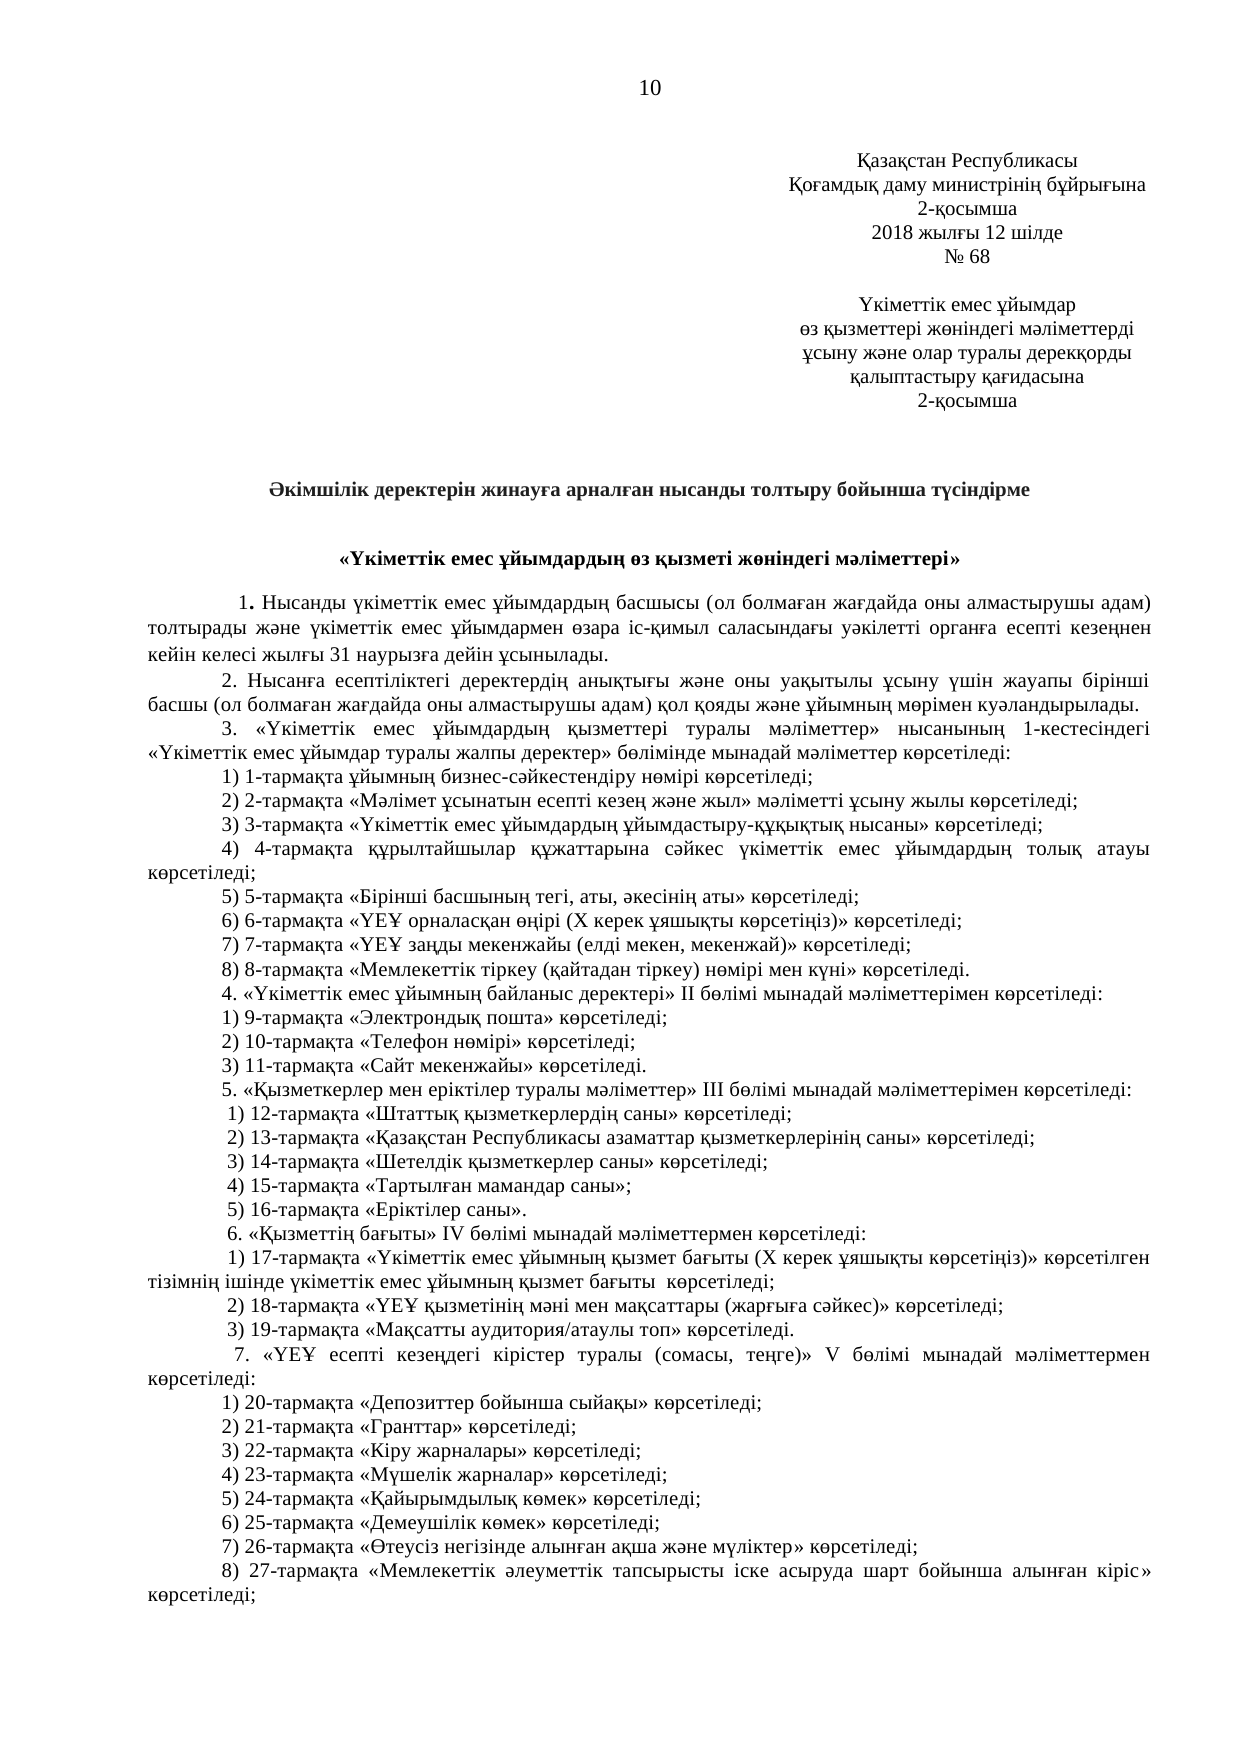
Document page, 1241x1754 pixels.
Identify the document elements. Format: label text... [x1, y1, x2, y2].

text 4) 4-тармақта құрылтайшылар құжаттарына сәйкес үкіметтік емес ұйымдардың толық атауы көрсетіледі; [148, 836, 1152, 884]
text 5) 16-тармақта «Еріктілер саны». [148, 1197, 1152, 1221]
text 4) 15-тармақта «Тартылған мамандар саны»; [148, 1173, 1152, 1197]
text 2-қосымша [783, 196, 1152, 220]
text Қазақстан Республикасы [783, 148, 1152, 172]
text 8) 8-тармақта «Мемлекеттік тіркеу (қайтадан тіркеу) нөмірі мен күні» көрсетіледі. [148, 956, 1152, 981]
text 7) 26-тармақта «Өтеусіз негізінде алынған ақша және мүліктер» көрсетіледі; [148, 1534, 1152, 1558]
text 1) 9-тармақта «Электрондық пошта» көрсетіледі; [148, 1004, 1152, 1029]
text 3. «Үкіметтік емес ұйымдардың қызметтері туралы мәліметтер» нысанының 1-кестесіндегі «Үкіметтік емес ұйымдар туралы жалпы деректер» бөлімінде мынадай мәліметтер көрсетіледі: [148, 716, 1152, 764]
text 8) 27-тармақта «Мемлекеттік әлеуметтік тапсырысты іске асыруда шарт бойынша алынған кіріс» көрсетіледі; [148, 1558, 1152, 1606]
subtitle Әкімшілік деректерін жинауға арналған нысанды толтыру бойынша түсіндірме [148, 477, 1152, 501]
text 1) 20-тармақта «Депозиттер бойынша сыйақы» көрсетіледі; [148, 1389, 1152, 1414]
text 6. «Қызметтің бағыты» IV бөлімі мынадай мәліметтермен көрсетіледі: [148, 1221, 1152, 1245]
text 1) 17-тармақта «Үкіметтік емес ұйымның қызмет бағыты (Х керек ұяшықты көрсетіңіз)» көрсетілген тізімнің ішінде үкіметтік емес ұйымның қызмет бағыты көрсетіледі; [148, 1245, 1152, 1293]
text 2-қосымша [783, 388, 1152, 412]
text 2) 13-тармақта «Қазақстан Республикасы азаматтар қызметкерлерінің саны» көрсетіледі; [148, 1125, 1152, 1149]
text 5) 24-тармақта «Қайырымдылық көмек» көрсетіледі; [148, 1486, 1152, 1510]
text 4. «Үкіметтік емес ұйымның байланыс деректері» II бөлімі мынадай мәліметтерімен көрсетіледі: [148, 981, 1152, 1004]
text 6) 25-тармақта «Демеушілік көмек» көрсетіледі; [148, 1510, 1152, 1534]
text 4) 23-тармақта «Мүшелік жарналар» көрсетіледі; [148, 1462, 1152, 1486]
text 1) 1-тармақта ұйымның бизнес-сәйкестендіру нөмірі көрсетіледі; [148, 764, 1152, 788]
text өз қызметтері жөніндегі мәліметтерді ұсыну және олар туралы дерекқорды қалыптастыру қағидасына [783, 316, 1152, 388]
text 2) 2-тармақта «Мәлімет ұсынатын есепті кезең және жыл» мәліметті ұсыну жылы көрсетіледі; [148, 788, 1152, 812]
subtitle 1. Нысанды үкіметтік емес ұйымдардың басшысы (ол болмаған жағдайда оны алмастырушы адам) толтырады және үкіметтік емес ұйымдармен өзара іс-қимыл саласындағы уәкілетті органға есепті кезеңнен кейін келесі жылғы 31 наурызға дейін ұсынылады. [148, 587, 1152, 668]
text 3) 3-тармақта «Үкіметтік емес ұйымдардың ұйымдастыру-құқықтық нысаны» көрсетіледі; [148, 812, 1152, 836]
text 3) 14-тармақта «Шетелдік қызметкерлер саны» көрсетіледі; [148, 1149, 1152, 1173]
text 1) 12-тармақта «Штаттық қызметкерлердің саны» көрсетіледі; [148, 1101, 1152, 1125]
text 3) 19-тармақта «Мақсатты аудитория/атаулы топ» көрсетіледі. [148, 1317, 1152, 1341]
text «Үкіметтік емес ұйымдардың өз қызметі жөніндегі мәліметтері» [148, 546, 1152, 570]
text 6) 6-тармақта «ҮЕҰ орналасқан өңірі (Х керек ұяшықты көрсетіңіз)» көрсетіледі; [148, 908, 1152, 932]
text 7. «ҮЕҰ есепті кезеңдегі кірістер туралы (сомасы, теңге)» V бөлімі мынадай мәліметтермен көрсетіледі: [148, 1341, 1152, 1389]
text 3) 22-тармақта «Кіру жарналары» көрсетіледі; [148, 1438, 1152, 1462]
text 2018 жылғы 12 шілде [783, 220, 1152, 244]
text 2) 21-тармақта «Гранттар» көрсетіледі; [148, 1414, 1152, 1438]
text 2) 18-тармақта «ҮЕҰ қызметінің мәні мен мақсаттары (жарғыға сәйкес)» көрсетіледі; [148, 1293, 1152, 1317]
text 7) 7-тармақта «ҮЕҰ заңды мекенжайы (елді мекен, мекенжай)» көрсетіледі; [148, 932, 1152, 956]
text 3) 11-тармақта «Сайт мекенжайы» көрсетіледі. [148, 1053, 1152, 1077]
text Үкіметтік емес ұйымдар [783, 292, 1152, 316]
text № 68 [783, 244, 1152, 268]
text 5. «Қызметкерлер мен еріктілер туралы мәліметтер» III бөлімі мынадай мәліметтерімен көрсетіледі: [148, 1077, 1152, 1101]
text 2) 10-тармақта «Телефон нөмірі» көрсетіледі; [148, 1029, 1152, 1053]
text 5) 5-тармақта «Бірінші басшының тегі, аты, әкесінің аты» көрсетіледі; [148, 884, 1152, 908]
text 2. Нысанға есептіліктегі деректердің анықтығы және оны уақытылы ұсыну үшін жауапы бірінші басшы (ол болмаған жағдайда оны алмастырушы адам) қол қояды және ұйымның мөрімен куәландырылады. [148, 668, 1152, 716]
text Қоғамдық даму министрінің бұйрығына [783, 172, 1152, 196]
